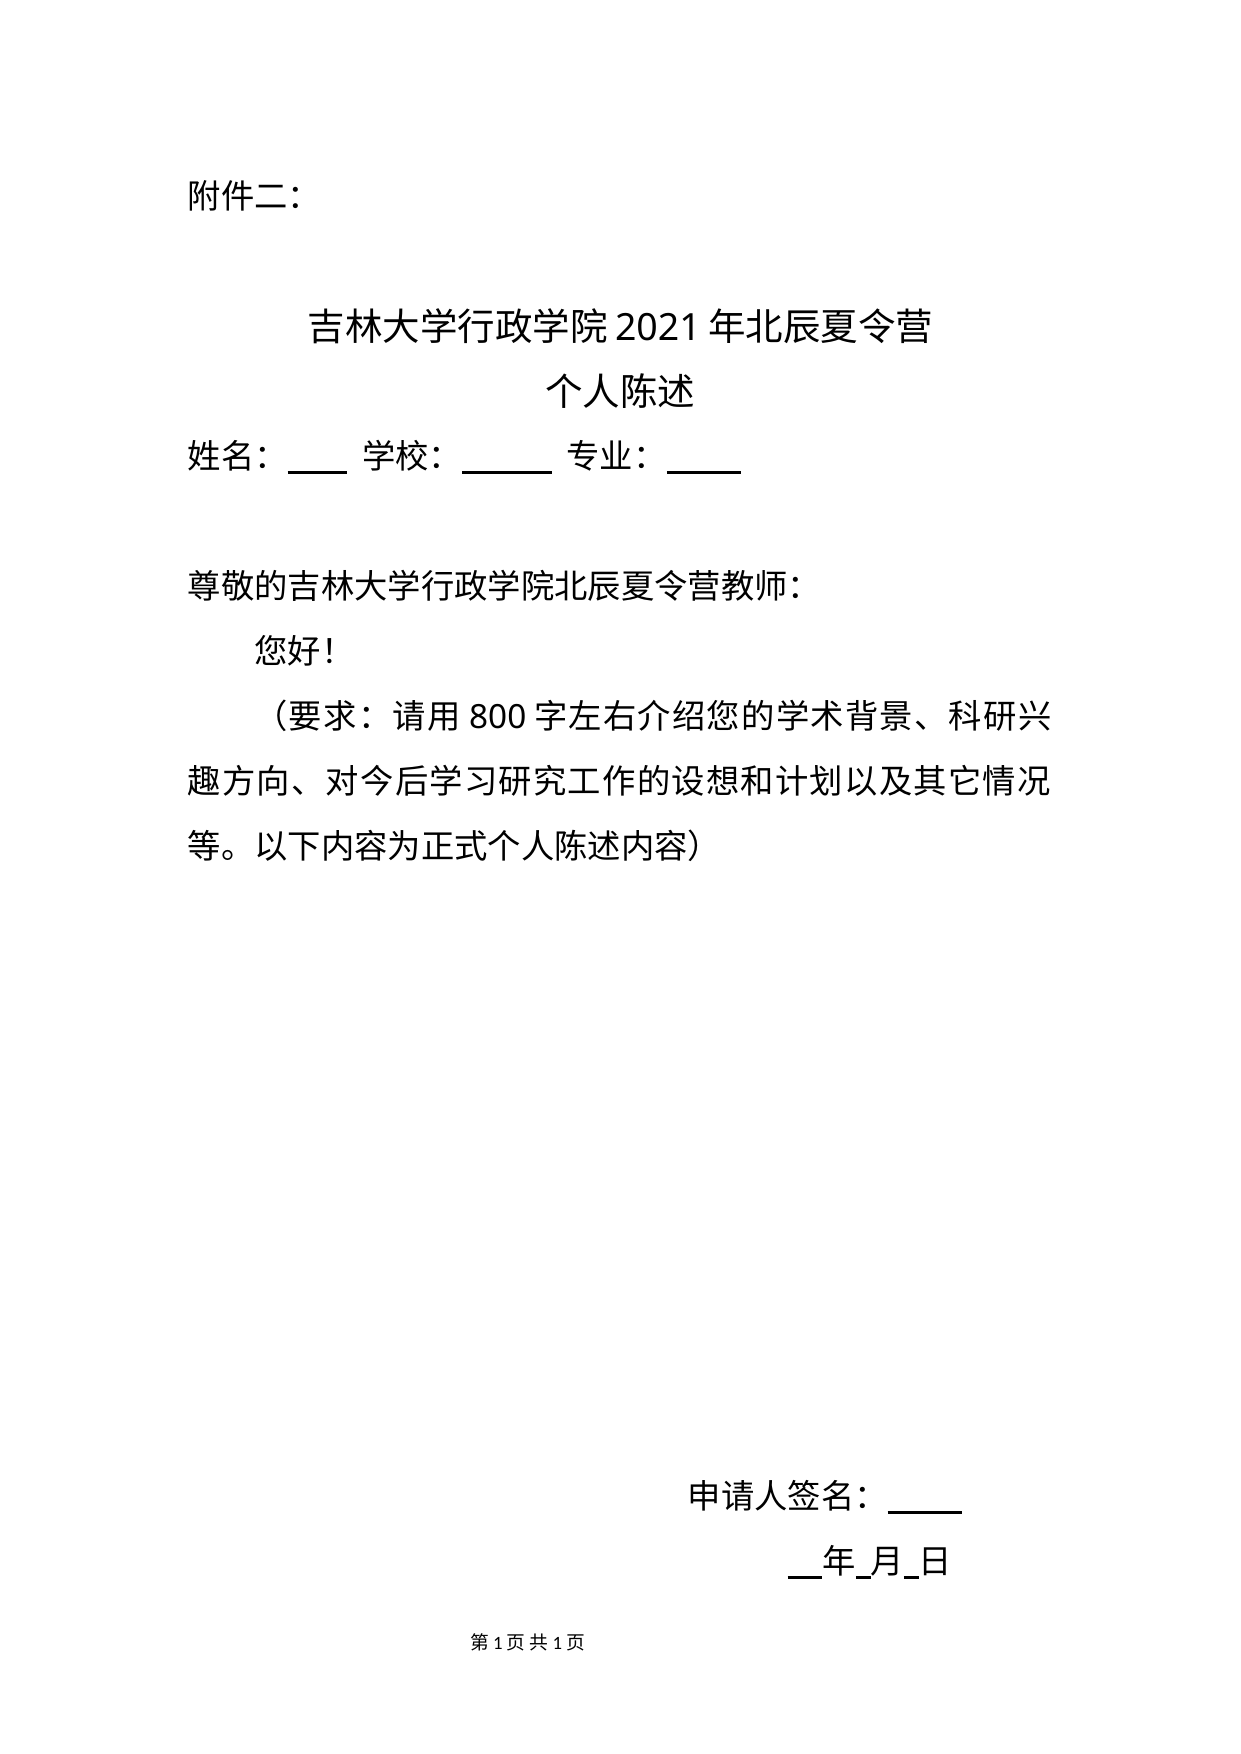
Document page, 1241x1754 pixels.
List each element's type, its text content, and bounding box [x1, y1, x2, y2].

text 个人陈述 [187, 357, 1053, 422]
text 您好！ [187, 617, 1053, 682]
text 申请人签名： [187, 1462, 1062, 1527]
text 吉林大学行政学院2021年北辰夏令营 [187, 292, 1053, 357]
text 姓名： 学校： 专业： [187, 422, 1053, 487]
text （要求：请用800字左右介绍您的学术背景、科研兴趣方向、对今后学习研究工作的设想和计划以及其它情况等。以下内容为正式个人陈述内容） [187, 682, 1053, 877]
text 年 月 日 [187, 1527, 1053, 1592]
text 附件二： [187, 162, 1053, 227]
text 尊敬的吉林大学行政学院北辰夏令营教师： [187, 552, 1053, 617]
